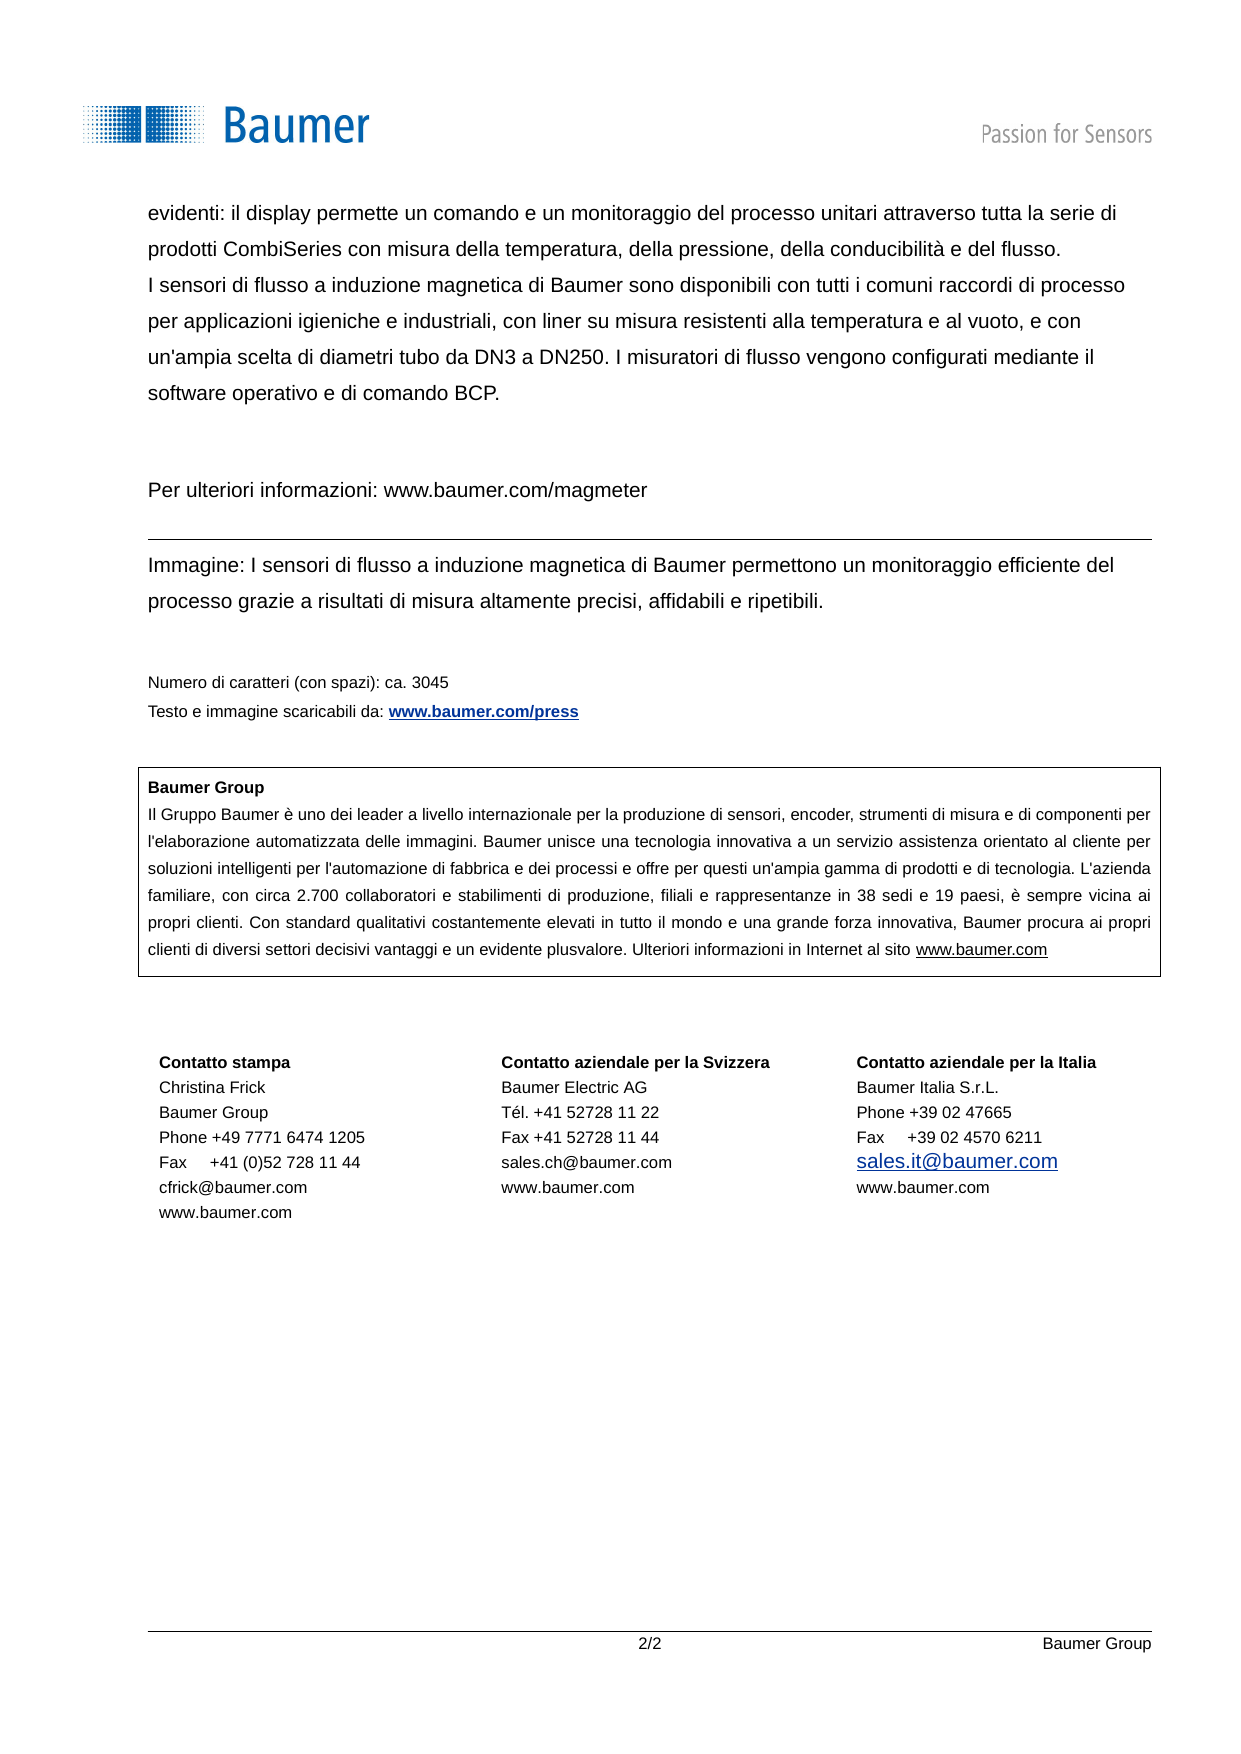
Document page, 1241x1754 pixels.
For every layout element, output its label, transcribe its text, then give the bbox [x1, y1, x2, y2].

table_header Contatto aziendale per la Svizzera Baumer Electric AG Tél. +41 52728 11 22 Fax +41 52728 11 44 sales.ch@baumer.com www.baumer.com [490, 1049, 845, 1224]
table_header Contatto stampa Christina Frick Baumer Group Phone +49 7771 6474 1205 Fax +41 (0)52 728 11 44 cfrick@baumer.com www.baumer.com [148, 1049, 490, 1224]
picture [83, 106, 370, 143]
text Il Gruppo Baumer è uno dei leader a livello internazionale per la produzione di sensori, encoder, strumenti di misura e di componenti per l'elaborazione automatizzata delle immagini. Baumer unisce una tecnologia innovativa a un servizio assistenza orientato al cliente per soluzioni intelligenti per l'automazione di fabbrica e dei processi e offre per questi un'ampia gamma di prodotti e di tecnologia. L'azienda familiare, con circa 2.700 collaboratori e stabilimenti di produzione, filiali e rappresentanze in 38 sedi e 19 paesi, è sempre vicina ai propri clienti. Con standard qualitativi costantemente elevati in tutto il mondo e una grande forza innovativa, Baumer procura ai propri clienti di diversi settori decisivi vantaggi e un evidente plusvalore. Ulteriori informazioni in Internet al sito www.baumer.com [139, 794, 1160, 976]
text Baumer Group [139, 768, 1160, 794]
text Immagine: I sensori di flusso a induzione magnetica di Baumer permettono un monitoraggio efficiente del processo grazie a risultati di misura altamente precisi, affidabili e ripetibili. [148, 553, 1152, 613]
picture [982, 123, 1152, 143]
text Testo e immagine scaricabili da: www.baumer.com/press [148, 702, 1152, 721]
text Numero di caratteri (con spazi): ca. 3045 [148, 673, 1152, 692]
table_header Contatto aziendale per la Italia Baumer Italia S.r.L. Phone +39 02 47665 Fax +39 02 4570 6211 sales.it@baumer.com www.baumer.com [845, 1049, 1152, 1224]
text Per ulteriori informazioni: www.baumer.com/magmeter [148, 477, 1152, 501]
text I sensori di flusso a induzione magnetica di Baumer sono disponibili con tutti i comuni raccordi di processo per applicazioni igieniche e industriali, con liner su misura resistenti alla temperatura e al vuoto, e con un'ampia scelta di diametri tubo da DN3 a DN250. I misuratori di flusso vengono configurati mediante il software operativo e di comando BCP. [148, 273, 1152, 404]
